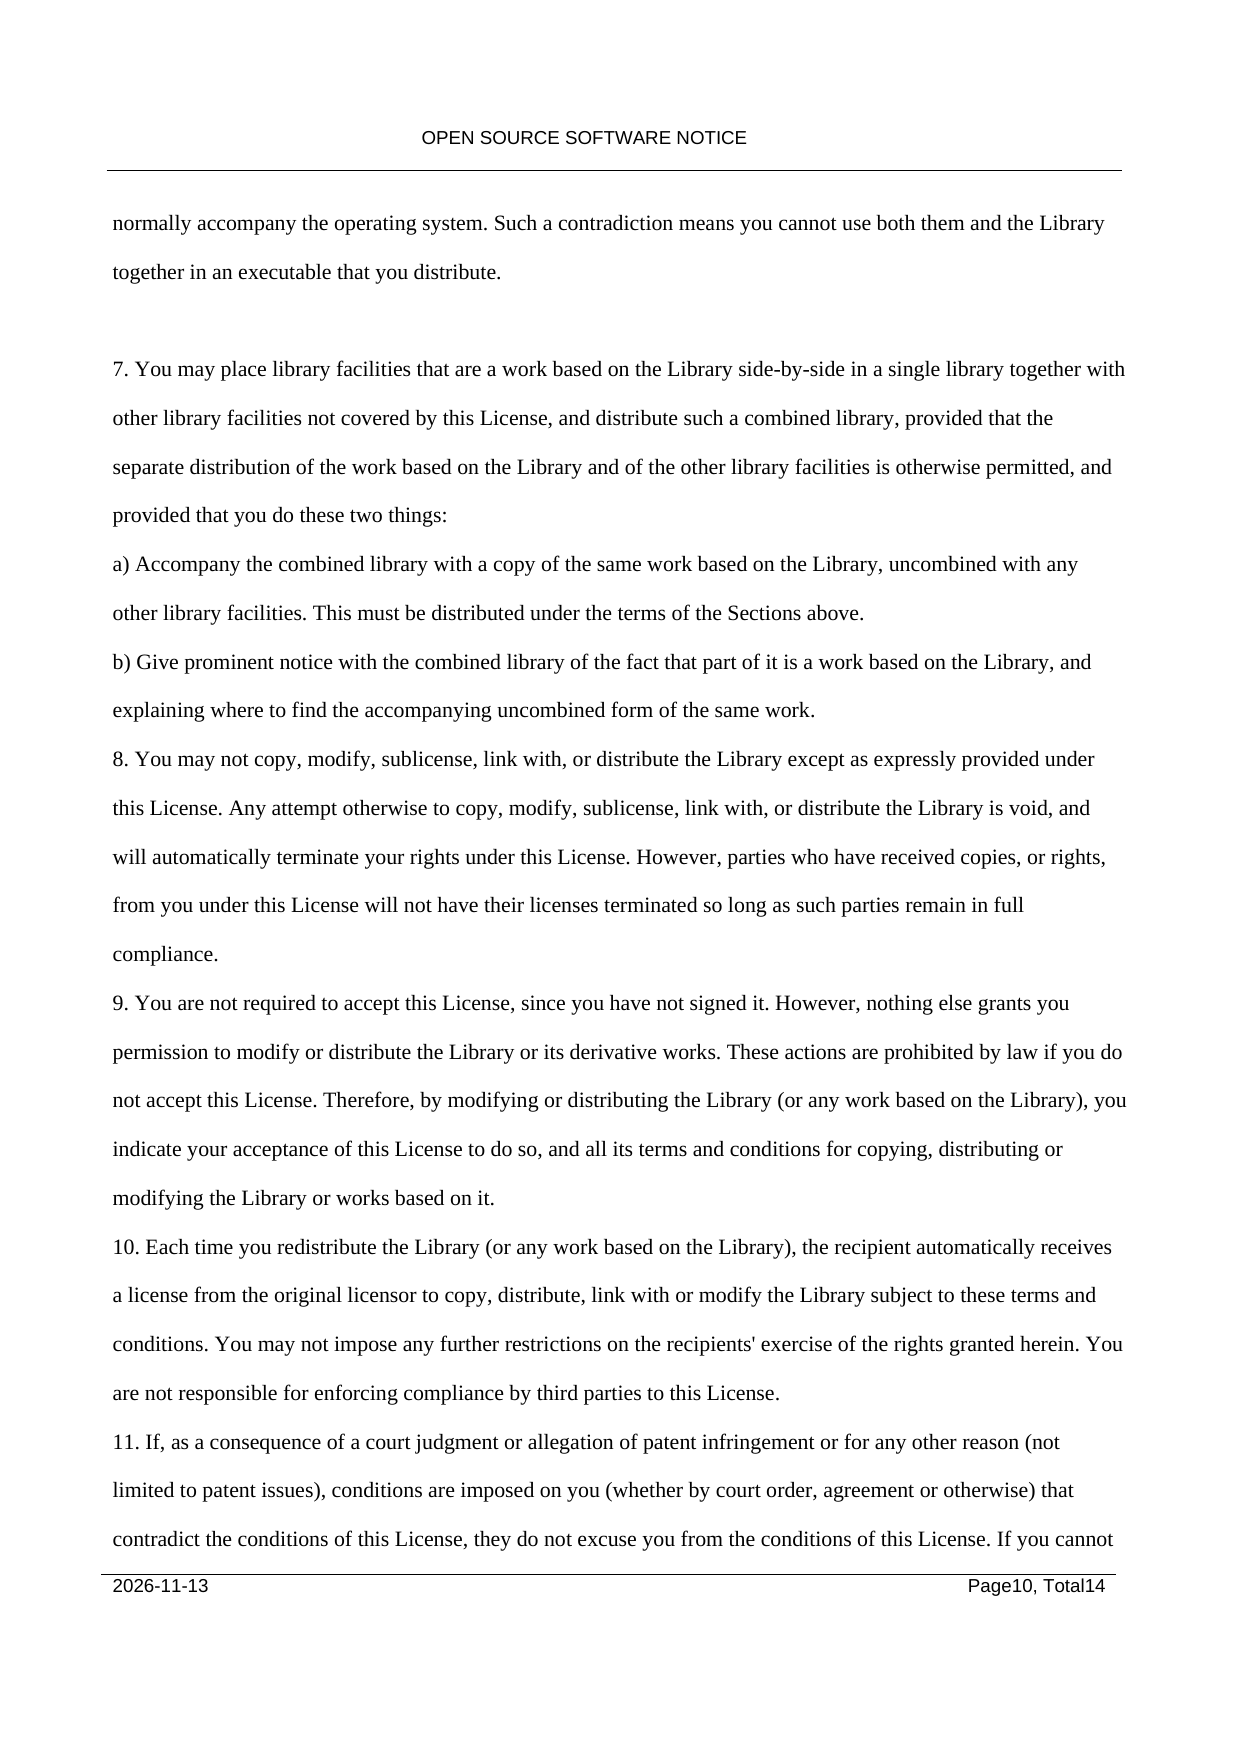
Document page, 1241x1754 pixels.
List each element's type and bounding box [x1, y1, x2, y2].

text [112, 206, 1128, 1555]
